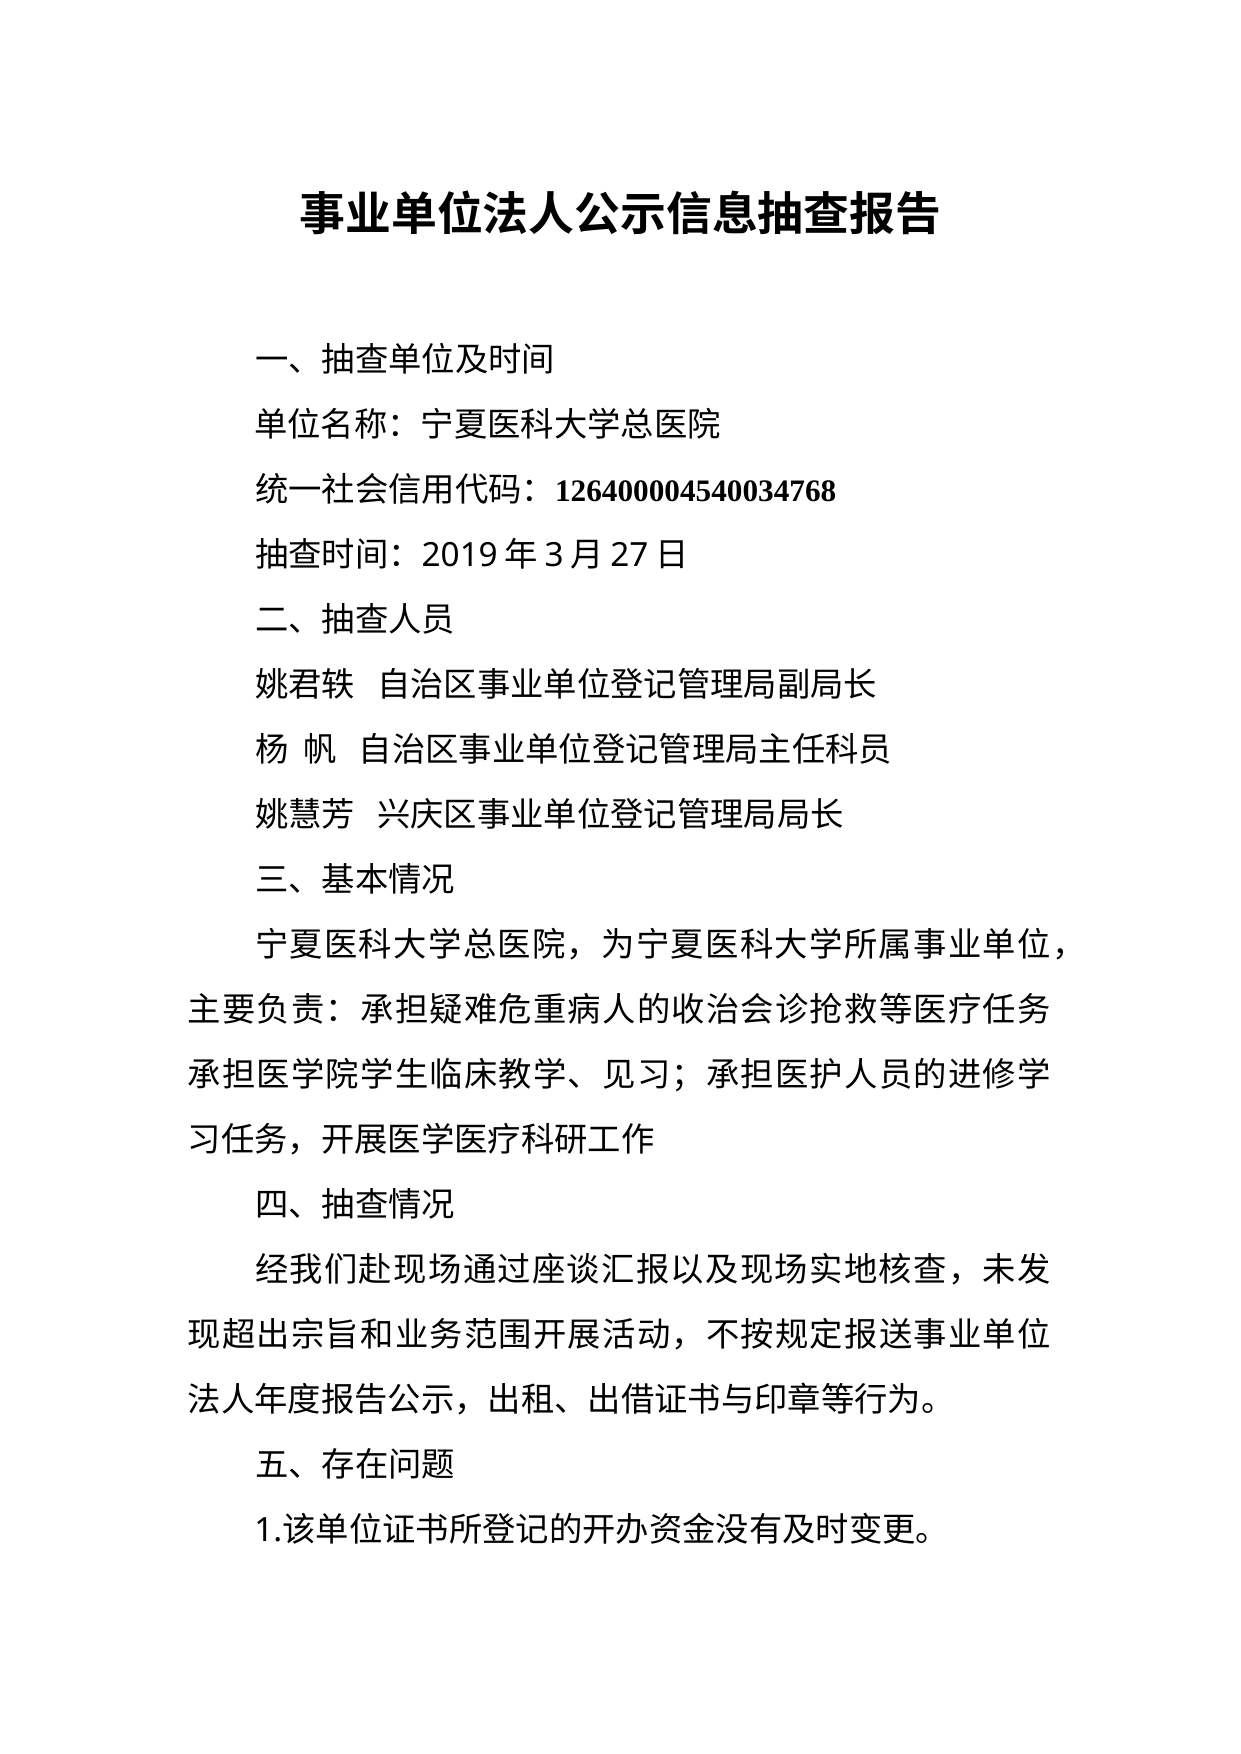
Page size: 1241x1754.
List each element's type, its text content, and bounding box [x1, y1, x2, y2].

text 抽查时间：2019年3月27日 [187, 519, 1053, 584]
text 四、抽查情况 [187, 1169, 1053, 1234]
text 二、抽查人员 [187, 584, 1053, 649]
text 经我们赴现场通过座谈汇报以及现场实地核查，未发现超出宗旨和业务范围开展活动，不按规定报送事业单位法人年度报告公示，出租、出借证书与印章等行为。 [187, 1234, 1053, 1429]
text 1.该单位证书所登记的开办资金没有及时变更。 [187, 1494, 1053, 1559]
text 统一社会信用代码：126400004540034768 [187, 454, 1053, 519]
text 五、存在问题 [187, 1429, 1053, 1494]
text 一、抽查单位及时间 [187, 324, 1053, 389]
text 事业单位法人公示信息抽查报告 [187, 162, 1053, 259]
text 姚慧芳 兴庆区事业单位登记管理局局长 [187, 779, 1053, 844]
text 姚君轶 自治区事业单位登记管理局副局长 [187, 649, 1053, 714]
text 宁夏医科大学总医院，为宁夏医科大学所属事业单位，主要负责：承担疑难危重病人的收治会诊抢救等医疗任务；承担医学院学生临床教学、见习；承担医护人员的进修学习任务，开展医学医疗科研工作 [187, 909, 1053, 1169]
text 三、基本情况 [187, 844, 1053, 909]
text 杨 帆 自治区事业单位登记管理局主任科员 [187, 714, 1053, 779]
text 单位名称：宁夏医科大学总医院 [254, 389, 1053, 454]
